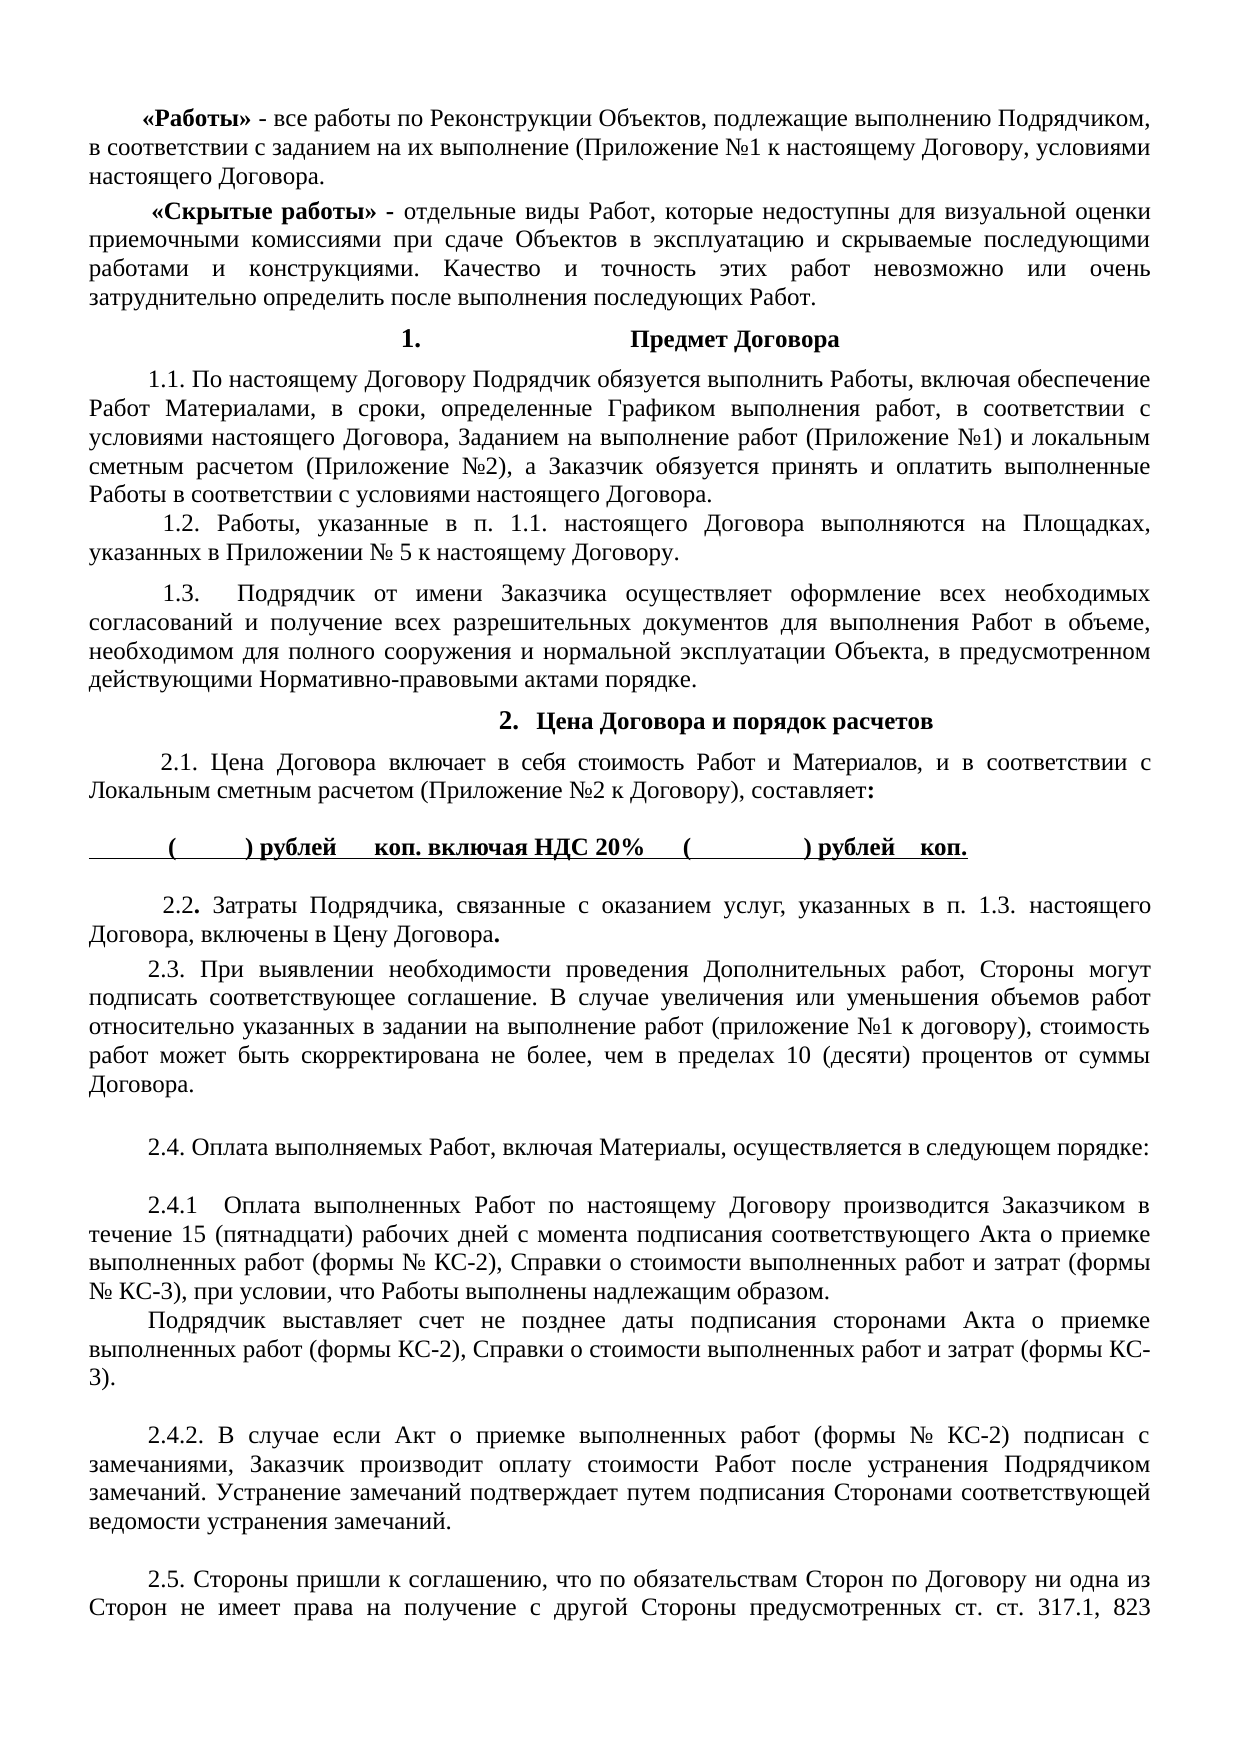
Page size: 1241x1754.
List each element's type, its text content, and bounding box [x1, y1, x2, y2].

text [89, 1564, 1152, 1621]
text Подрядчик выставляет счет не позднее даты подписания сторонами Акта о приемке выполненных работ (формы КС-2), Справки о стоимости выполненных работ и затрат (формы КС-3). [89, 1305, 1152, 1391]
text 1.2. Работы, указанные в п. 1.1. настоящего Договора выполняются на Площадках, указанных в Приложении № 5 к настоящему Договору. [89, 508, 1152, 566]
text 2.4.2. В случае если Акт о приемке выполненных работ (формы № КС-2) подписан с замечаниями, Заказчик производит оплату стоимости Работ после устранения Подрядчиком замечаний. Устранение замечаний подтверждает путем подписания Сторонами соответствующей ведомости устранения замечаний. [89, 1420, 1152, 1535]
text 2.4. Оплата выполняемых Работ, включая Материалы, осуществляется в следующем порядке: [89, 1132, 1152, 1161]
list Предмет Договора [89, 322, 1152, 353]
text 2.2. Затраты Подрядчика, связанные с оказанием услуг, указанных в п. 1.3. настоящего Договора, включены в Цену Договора. [89, 890, 1152, 947]
text 1.3. Подрядчик от имени Заказчика осуществляет оформление всех необходимых согласований и получение всех разрешительных документов для выполнения Работ в объеме, необходимом для полного сооружения и нормальной эксплуатации Объекта, в предусмотренном действующими Нормативно-правовыми актами порядке. [89, 578, 1152, 693]
text 2.3. При выявлении необходимости проведения Дополнительных работ, Стороны могут подписать соответствующее соглашение. В случае увеличения или уменьшения объемов работ относительно указанных в задании на выполнение работ (приложение №1 к договору), стоимость работ может быть скорректирована не более, чем в пределах 10 (десяти) процентов от суммы Договора. [89, 954, 1152, 1097]
text «Скрытые работы» - отдельные виды Работ, которые недоступны для визуальной оценки приемочными комиссиями при сдаче Объектов в эксплуатацию и скрываемые последующими работами и конструкциями. Качество и точность этих работ невозможно или очень затруднительно определить после выполнения последующих Работ. [89, 196, 1152, 311]
text 1.1. По настоящему Договору Подрядчик обязуется выполнить Работы, включая обеспечение Работ Материалами, в сроки, определенные Графиком выполнения работ, в соответствии с условиями настоящего Договора, Заданием на выполнение работ (Приложение №1) и локальным сметным расчетом (Приложение №2), а Заказчик обязуется принять и оплатить выполненные Работы в соответствии с условиями настоящего Договора. [89, 364, 1152, 508]
list Цена Договора и порядок расчетов [281, 704, 1152, 736]
text «Работы» - все работы по Реконструкции Объектов, подлежащие выполнению Подрядчиком, в соответствии с заданием на их выполнение (Приложение №1 к настоящему Договору, условиями настоящего Договора. [89, 103, 1152, 189]
text 2.1. Цена Договора включает в себя стоимость Работ и Материалов, и в соответствии с Локальным сметным расчетом (Приложение №2 к Договору), составляет: [89, 747, 1152, 804]
text 2.4.1 Оплата выполненных Работ по настоящему Договору производится Заказчиком в течение 15 (пятнадцати) рабочих дней с момента подписания соответствующего Акта о приемке выполненных работ (формы № КС-2), Справки о стоимости выполненных работ и затрат (формы № КС-3), при условии, что Работы выполнены надлежащим образом. [89, 1190, 1152, 1305]
text ( ) рублей коп. включая НДС 20% ( ) рублей коп. [89, 832, 1152, 861]
